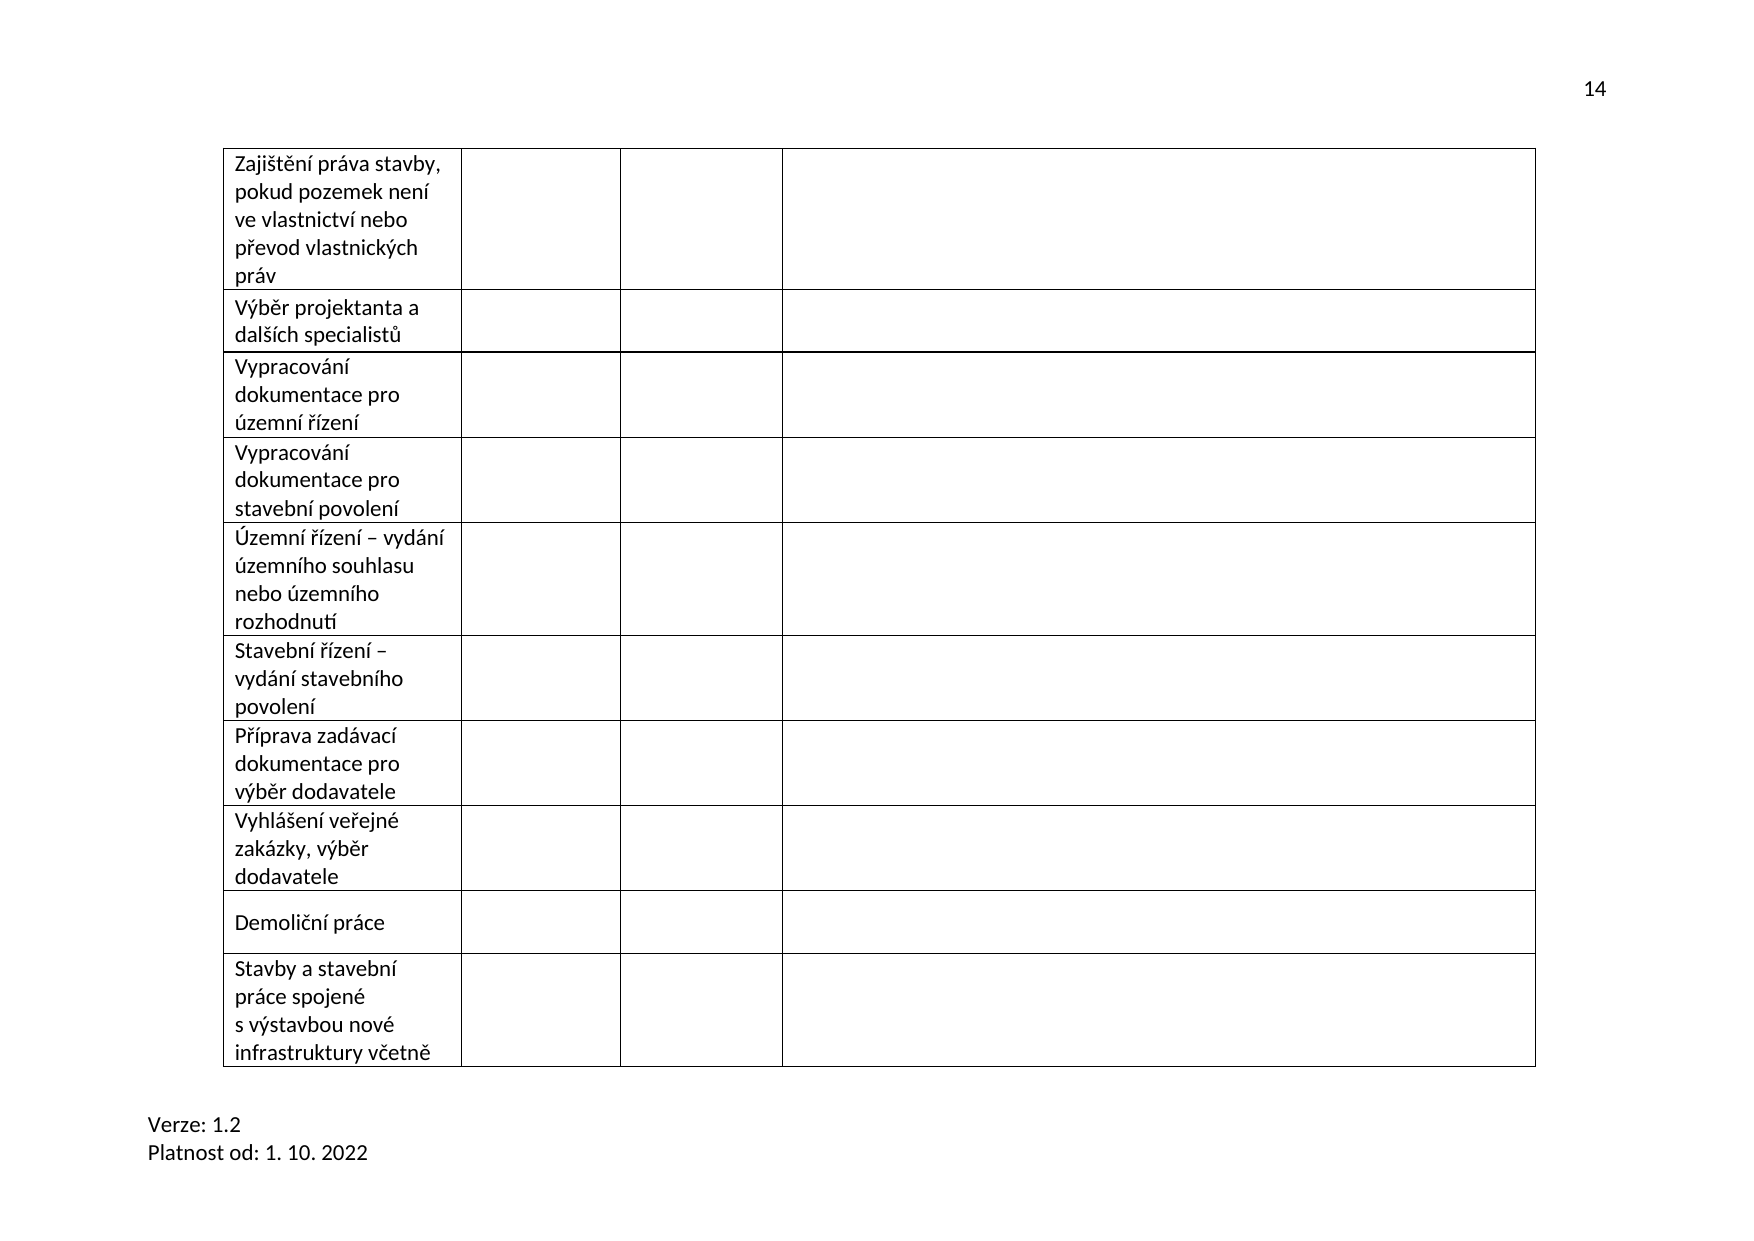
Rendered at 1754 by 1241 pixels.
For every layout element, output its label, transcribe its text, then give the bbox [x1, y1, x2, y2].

table_cell Vypracování dokumentace pro stavební povolení [224, 438, 461, 522]
table_cell [462, 721, 620, 805]
table_cell [621, 290, 782, 351]
table_cell [462, 438, 620, 522]
table_cell [783, 721, 1535, 805]
table_cell Výběr projektanta a dalších specialistů [224, 290, 461, 351]
table_cell [621, 891, 782, 953]
table_cell [621, 954, 782, 1066]
table_cell [621, 438, 782, 522]
table_cell [621, 353, 782, 437]
table_cell [462, 636, 620, 720]
table_cell [462, 149, 620, 289]
table_cell Příprava zadávací dokumentace pro výběr dodavatele [224, 721, 461, 805]
table_cell [783, 290, 1535, 351]
table_cell [462, 806, 620, 890]
table_cell Vyhlášení veřejné zakázky, výběr dodavatele [224, 806, 461, 890]
table_cell [621, 721, 782, 805]
table_cell Zajištění práva stavby, pokud pozemek není ve vlastnictví nebo převod vlastnických práv [224, 149, 461, 289]
table_cell [783, 806, 1535, 890]
table_cell Vypracování dokumentace pro územní řízení [224, 353, 461, 437]
table_cell Stavební řízení – vydání stavebního povolení [224, 636, 461, 720]
table_cell Demoliční práce [224, 891, 461, 953]
table_cell [462, 523, 620, 635]
table_cell [783, 438, 1535, 522]
table_cell [783, 149, 1535, 289]
table_cell [783, 954, 1535, 1066]
table_cell [462, 891, 620, 953]
table_cell [621, 636, 782, 720]
table_cell [621, 806, 782, 890]
table_cell [621, 523, 782, 635]
table_cell Územní řízení – vydání územního souhlasu nebo územního rozhodnutí [224, 523, 461, 635]
table_cell [462, 290, 620, 351]
table_cell [783, 523, 1535, 635]
table_cell [621, 149, 782, 289]
table_cell [462, 954, 620, 1066]
table_cell [783, 353, 1535, 437]
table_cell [224, 954, 461, 1066]
table_cell [462, 353, 620, 437]
table_cell [783, 636, 1535, 720]
table_cell [783, 891, 1535, 953]
